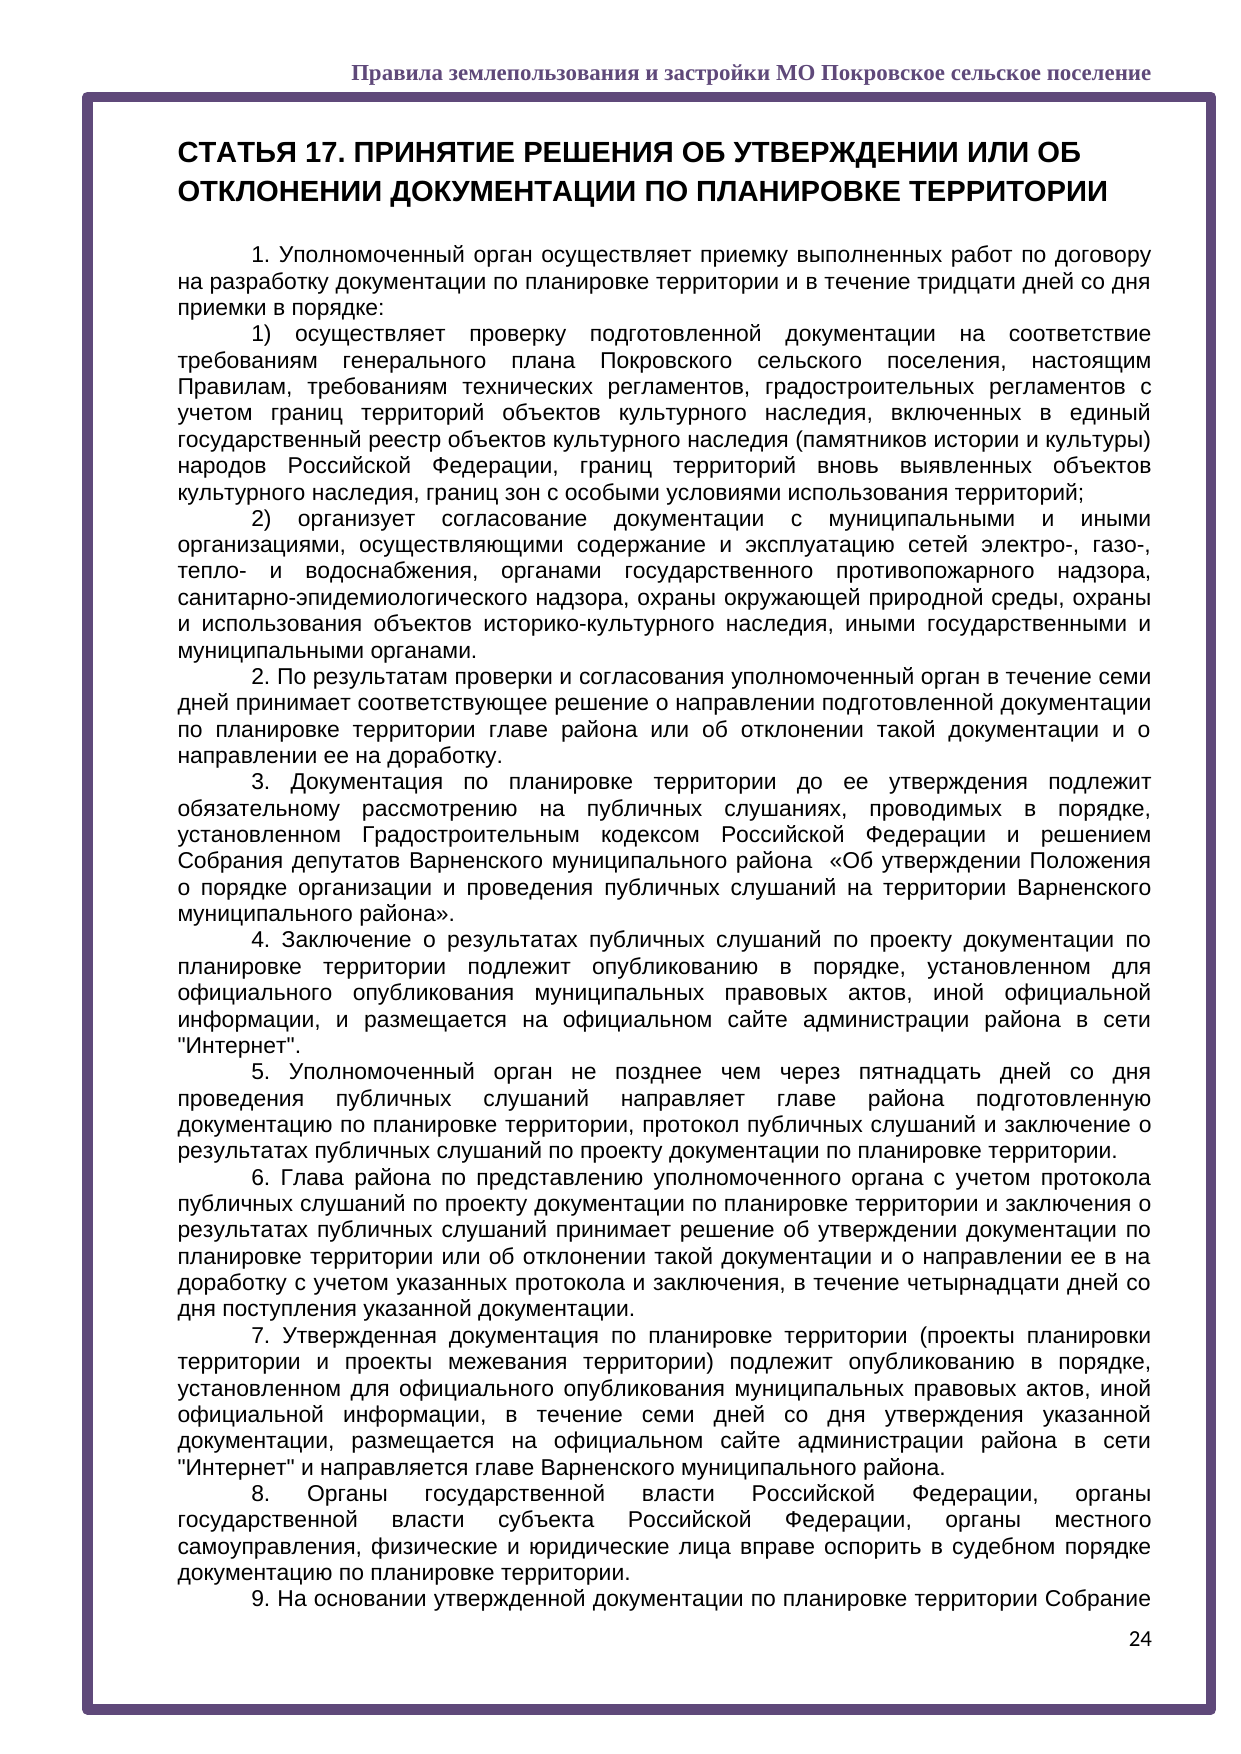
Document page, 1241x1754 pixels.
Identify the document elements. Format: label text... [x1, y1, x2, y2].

text 4. Заключение о результатах публичных слушаний по проекту документации по планировке территории подлежит опубликованию в порядке, установленном для официального опубликования муниципальных правовых актов, иной официальной информации, и размещается на официальном сайте администрации района в сети "Интернет". [177, 926, 1152, 1058]
text 8. Органы государственной власти Российской Федерации, органы государственной власти субъекта Российской Федерации, органы местного самоуправления, физические и юридические лица вправе оспорить в судебном порядке документацию по планировке территории. [177, 1480, 1152, 1585]
text 2. По результатам проверки и согласования уполномоченный орган в течение семи дней принимает соответствующее решение о направлении подготовленной документации по планировке территории главе района или об отклонении такой документации и о направлении ее на доработку. [177, 663, 1152, 768]
text 7. Утвержденная документация по планировке территории (проекты планировки территории и проекты межевания территории) подлежит опубликованию в порядке, установленном для официального опубликования муниципальных правовых актов, иной официальной информации, в течение семи дней со дня утверждения указанной документации, размещается на официальном сайте администрации района в сети "Интернет" и направляется главе Варненского муниципального района. [177, 1322, 1152, 1480]
text 3. Документация по планировке территории до ее утверждения подлежит обязательному рассмотрению на публичных слушаниях, проводимых в порядке, установленном Градостроительным кодексом Российской Федерации и решением Собрания депутатов Варненского муниципального района «Об утверждении Положения о порядке организации и проведения публичных слушаний на территории Варненского муниципального района». [177, 768, 1152, 926]
text 1) осуществляет проверку подготовленной документации на соответствие требованиям генерального плана Покровского сельского поселения, настоящим Правилам, требованиям технических регламентов, градостроительных регламентов с учетом границ территорий объектов культурного наследия, включенных в единый государственный реестр объектов культурного наследия (памятников истории и культуры) народов Российской Федерации, границ территорий вновь выявленных объектов культурного наследия, границ зон с особыми условиями использования территорий; [177, 320, 1152, 505]
subtitle Статья 17. Принятие решения об утверждении или об отклонении документации по планировке территории [177, 135, 1152, 207]
text 2) организует согласование документации с муниципальными и иными организациями, осуществляющими содержание и эксплуатацию сетей электро-, газо-, тепло- и водоснабжения, органами государственного противопожарного надзора, санитарно-эпидемиологического надзора, охраны окружающей природной среды, охраны и использования объектов историко-культурного наследия, иными государственными и муниципальными органами. [177, 505, 1152, 663]
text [177, 1585, 1152, 1612]
text 5. Уполномоченный орган не позднее чем через пятнадцать дней со дня проведения публичных слушаний направляет главе района подготовленную документацию по планировке территории, протокол публичных слушаний и заключение о результатах публичных слушаний по проекту документации по планировке территории. [177, 1058, 1152, 1164]
text 6. Глава района по представлению уполномоченного органа с учетом протокола публичных слушаний по проекту документации по планировке территории и заключения о результатах публичных слушаний принимает решение об утверждении документации по планировке территории или об отклонении такой документации и о направлении ее в на доработку с учетом указанных протокола и заключения, в течение четырнадцати дней со дня поступления указанной документации. [177, 1164, 1152, 1322]
text 1. Уполномоченный орган осуществляет приемку выполненных работ по договору на разработку документации по планировке территории и в течение тридцати дней со дня приемки в порядке: [177, 241, 1152, 320]
